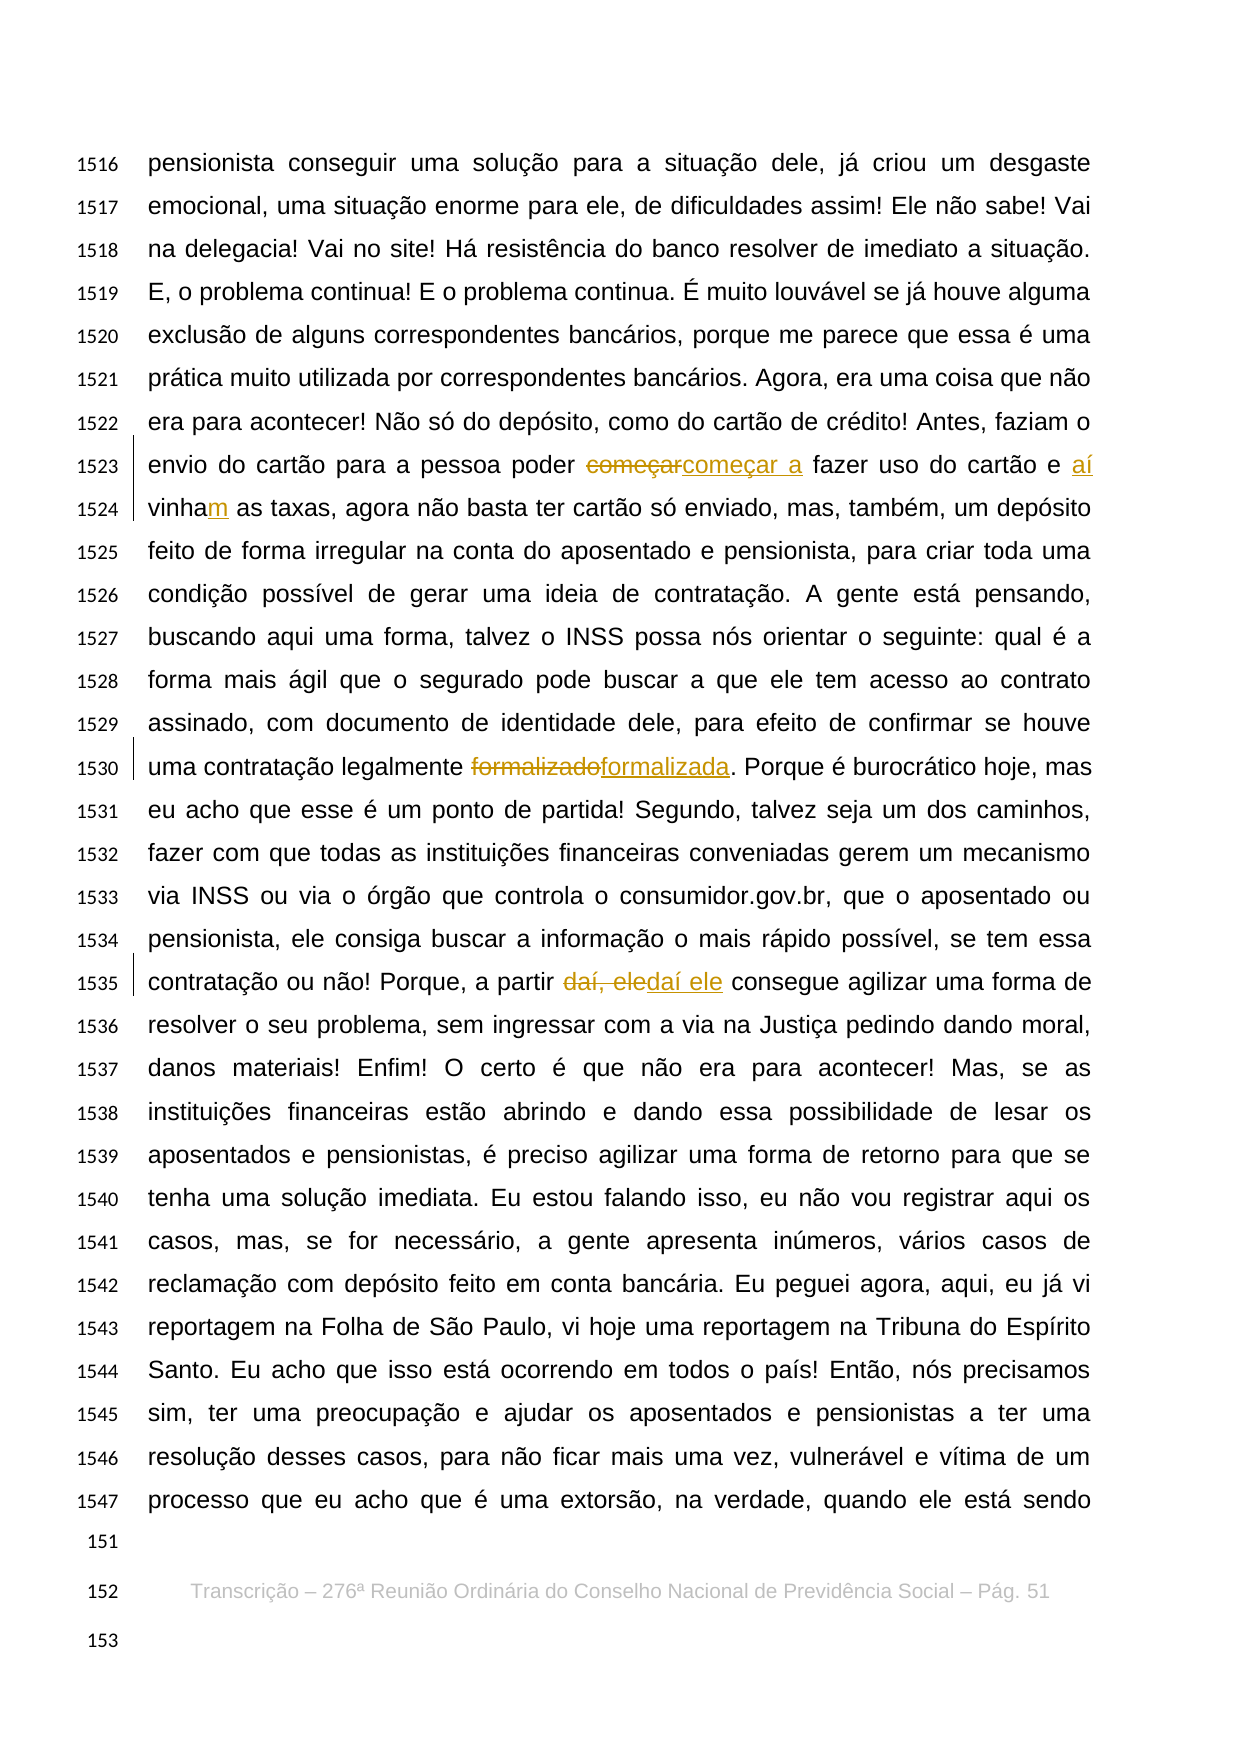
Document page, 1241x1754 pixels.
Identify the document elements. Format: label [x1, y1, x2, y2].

text [148, 148, 1092, 1513]
